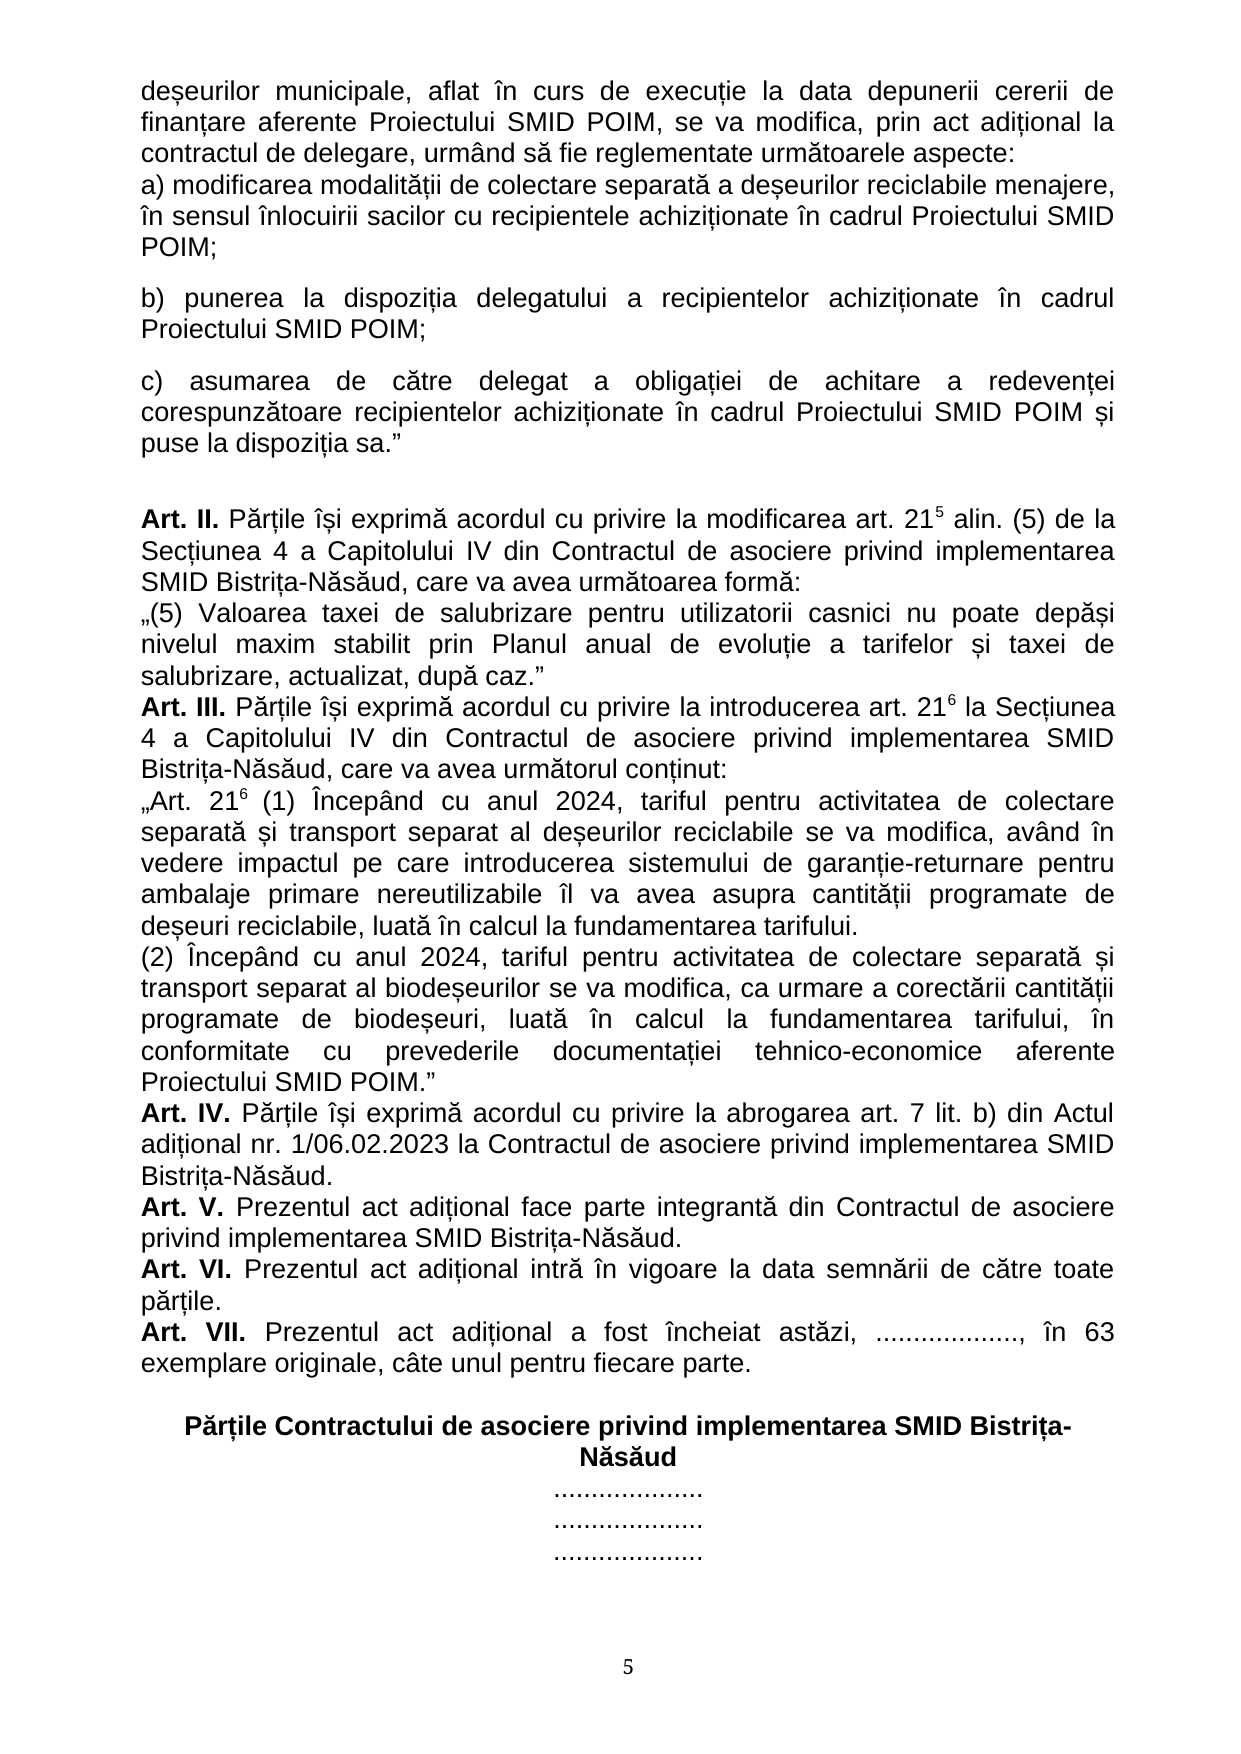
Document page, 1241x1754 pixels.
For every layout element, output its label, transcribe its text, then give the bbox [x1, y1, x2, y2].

text Art. VI. Prezentul act adițional intră în vigoare la data semnării de către toate părțile. [141, 1253, 1116, 1316]
text b) punerea la dispoziția delegatului a recipientelor achiziționate în cadrul Proiectului SMID POIM; [141, 282, 1116, 345]
text Art. III. Părțile își exprimă acordul cu privire la introducerea art. 216 la Secțiunea 4 a Capitolului IV din Contractul de asociere privind implementarea SMID Bistrița-Năsăud, care va avea următorul conținut: [141, 691, 1116, 784]
text Părțile Contractului de asociere privind implementarea SMID Bistrița-Năsăud [141, 1409, 1116, 1472]
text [141, 75, 1116, 169]
text Art. VII. Prezentul act adițional a fost încheiat astăzi, ..................., în 63 exemplare originale, câte unul pentru fiecare parte. [141, 1316, 1116, 1378]
text .................... [177, 1534, 1116, 1566]
text Art. V. Prezentul act adițional face parte integrantă din Contractul de asociere privind implementarea SMID Bistrița-Năsăud. [141, 1191, 1116, 1253]
text (2) Începând cu anul 2024, tariful pentru activitatea de colectare separată și transport separat al biodeșeurilor se va modifica, ca urmare a corectării cantității programate de biodeșeuri, luată în calcul la fundamentarea tarifului, în conformitate cu prevederile documentației tehnico-economice aferente Proiectului SMID POIM.” [141, 941, 1116, 1097]
text .................... [141, 1503, 1116, 1534]
text Art. IV. Părțile își exprimă acordul cu privire la abrogarea art. 7 lit. b) din Actul adițional nr. 1/06.02.2023 la Contractul de asociere privind implementarea SMID Bistrița-Năsăud. [141, 1097, 1116, 1191]
text a) modificarea modalității de colectare separată a deșeurilor reciclabile menajere, în sensul înlocuirii sacilor cu recipientele achiziționate în cadrul Proiectului SMID POIM; [141, 169, 1116, 262]
text „(5) Valoarea taxei de salubrizare pentru utilizatorii casnici nu poate depăși nivelul maxim stabilit prin Planul anual de evoluție a tarifelor și taxei de salubrizare, actualizat, după caz.” [141, 597, 1116, 691]
text .................... [141, 1472, 1116, 1503]
text „Art. 216 (1) Începând cu anul 2024, tariful pentru activitatea de colectare separată și transport separat al deșeurilor reciclabile se va modifica, având în vedere impactul pe care introducerea sistemului de garanție-returnare pentru ambalaje primare nereutilizabile îl va avea asupra cantității programate de deșeuri reciclabile, luată în calcul la fundamentarea tarifului. [141, 784, 1116, 941]
text c) asumarea de către delegat a obligației de achitare a redevenței corespunzătoare recipientelor achiziționate în cadrul Proiectului SMID POIM și puse la dispoziția sa.” [141, 364, 1116, 458]
text Art. II. Părțile își exprimă acordul cu privire la modificarea art. 215 alin. (5) de la Secțiunea 4 a Capitolului IV din Contractul de asociere privind implementarea SMID Bistrița-Năsăud, care va avea următoarea formă: [141, 503, 1116, 597]
